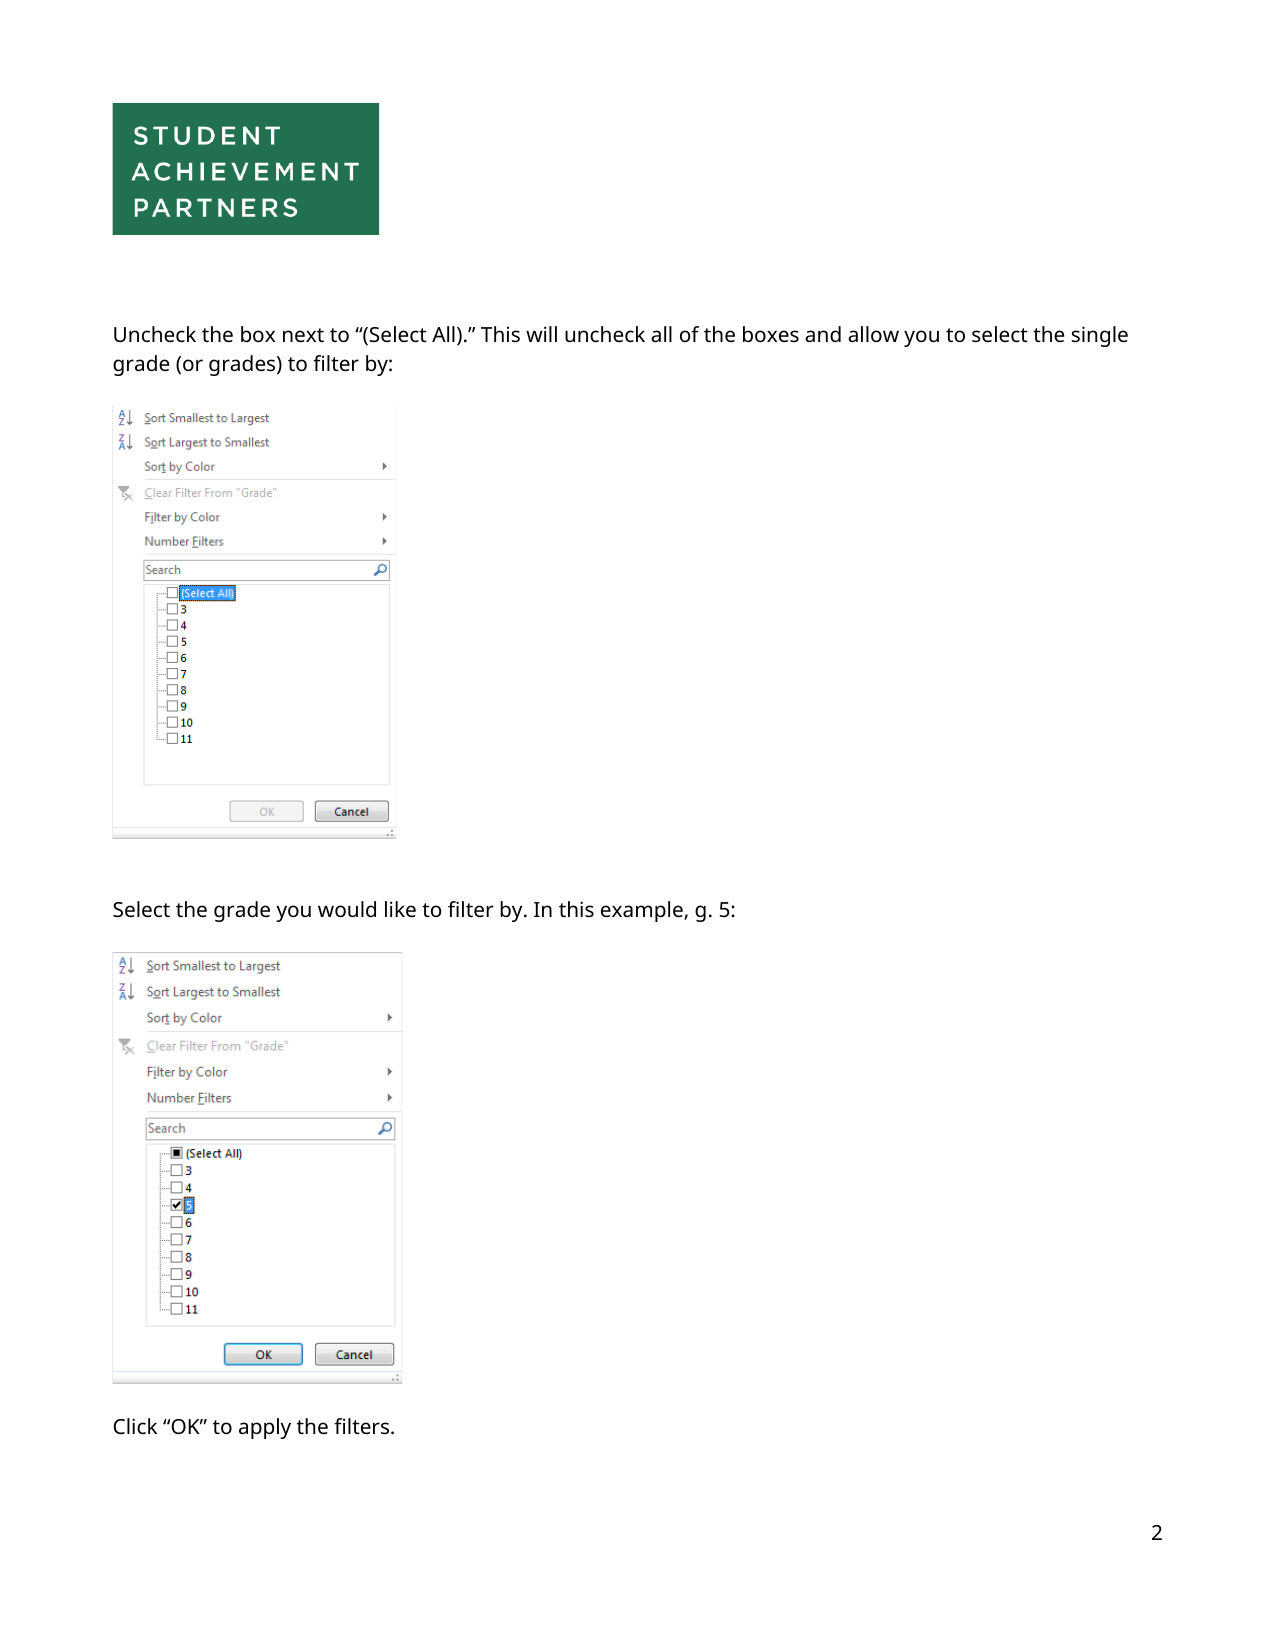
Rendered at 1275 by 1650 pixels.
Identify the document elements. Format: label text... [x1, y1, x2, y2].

text Select the grade you would like to filter by. In this example, g. 5: [112, 896, 1162, 924]
picture [112, 952, 403, 1384]
picture [112, 406, 397, 839]
text Click “OK” to apply the filters. [112, 1412, 1162, 1441]
text Uncheck the box next to “(Select All).” This will uncheck all of the boxes and allow you to select the single grade (or grades) to filter by: [112, 321, 1162, 377]
